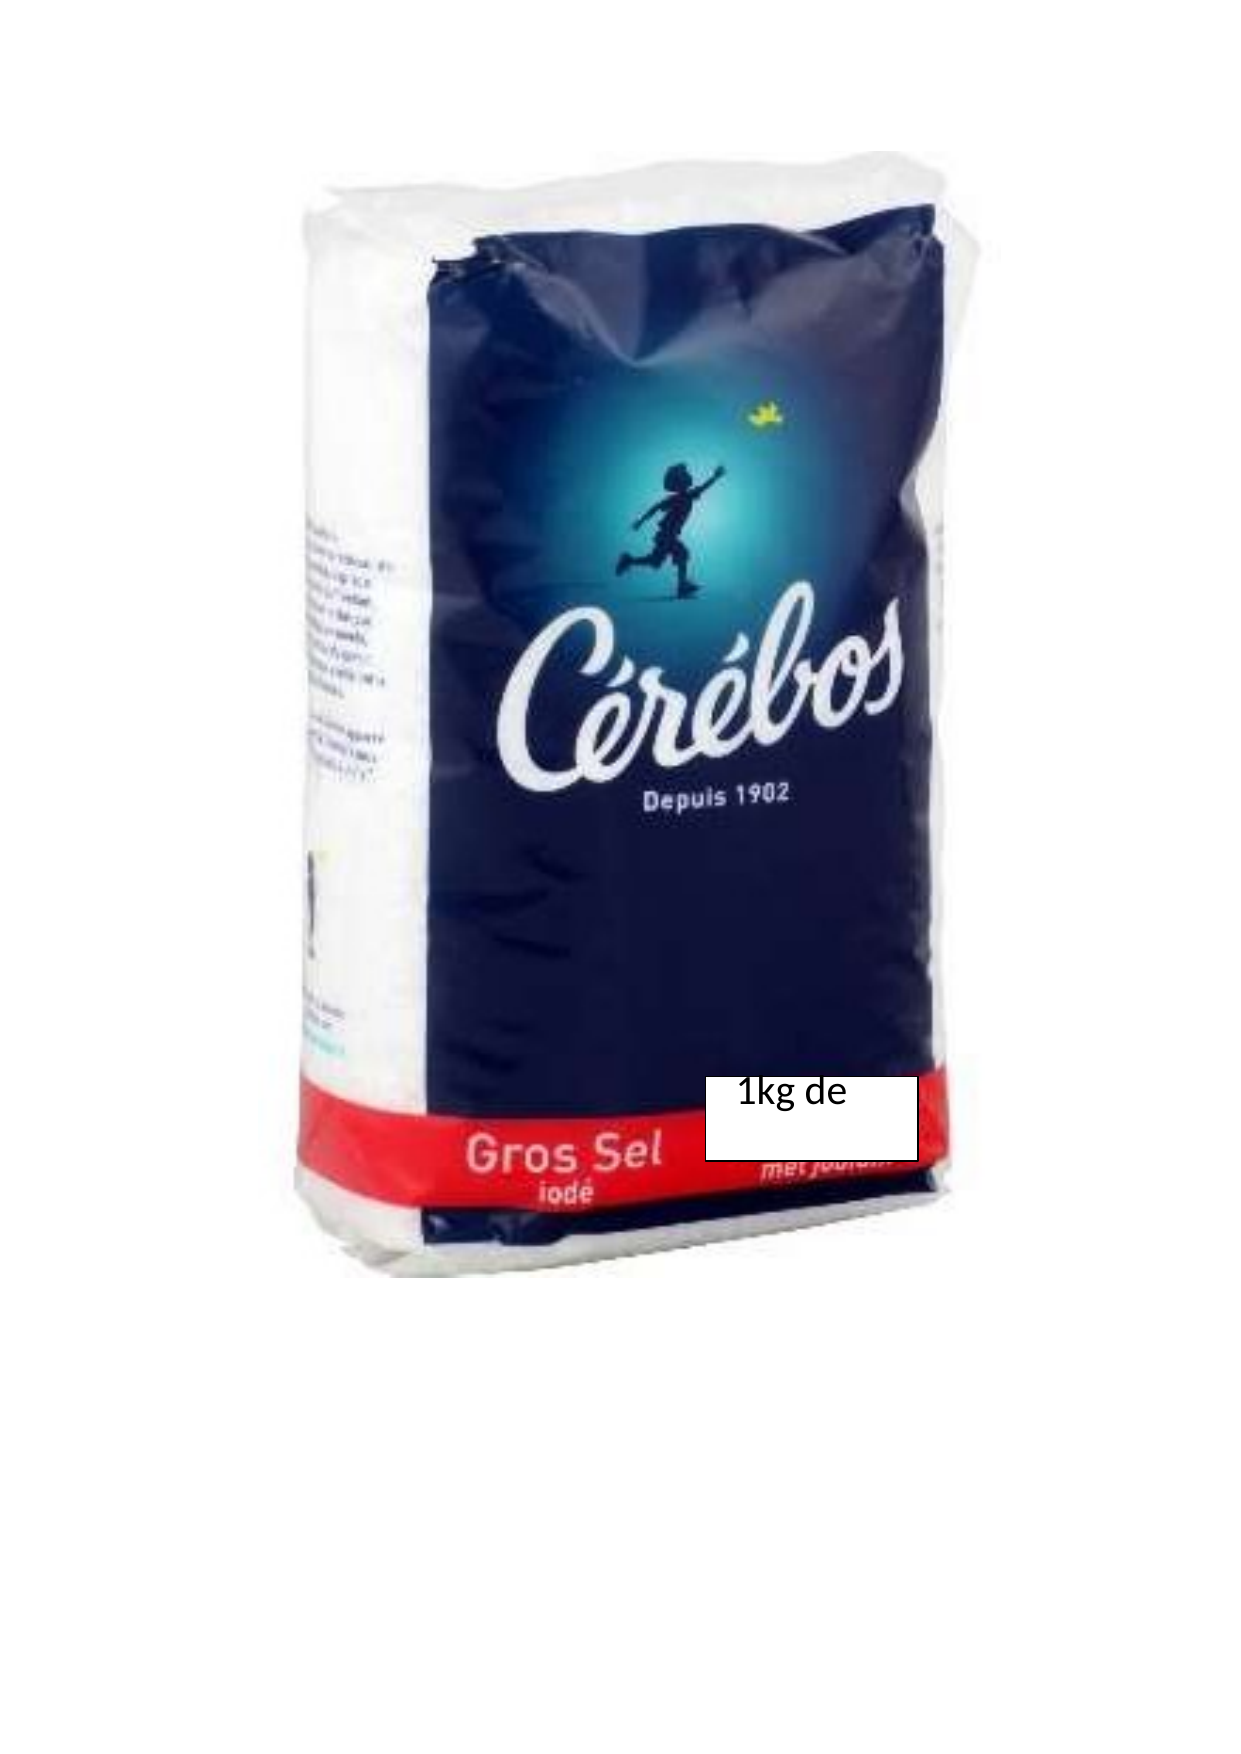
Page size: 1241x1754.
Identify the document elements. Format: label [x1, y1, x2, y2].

picture [258, 151, 1001, 1278]
